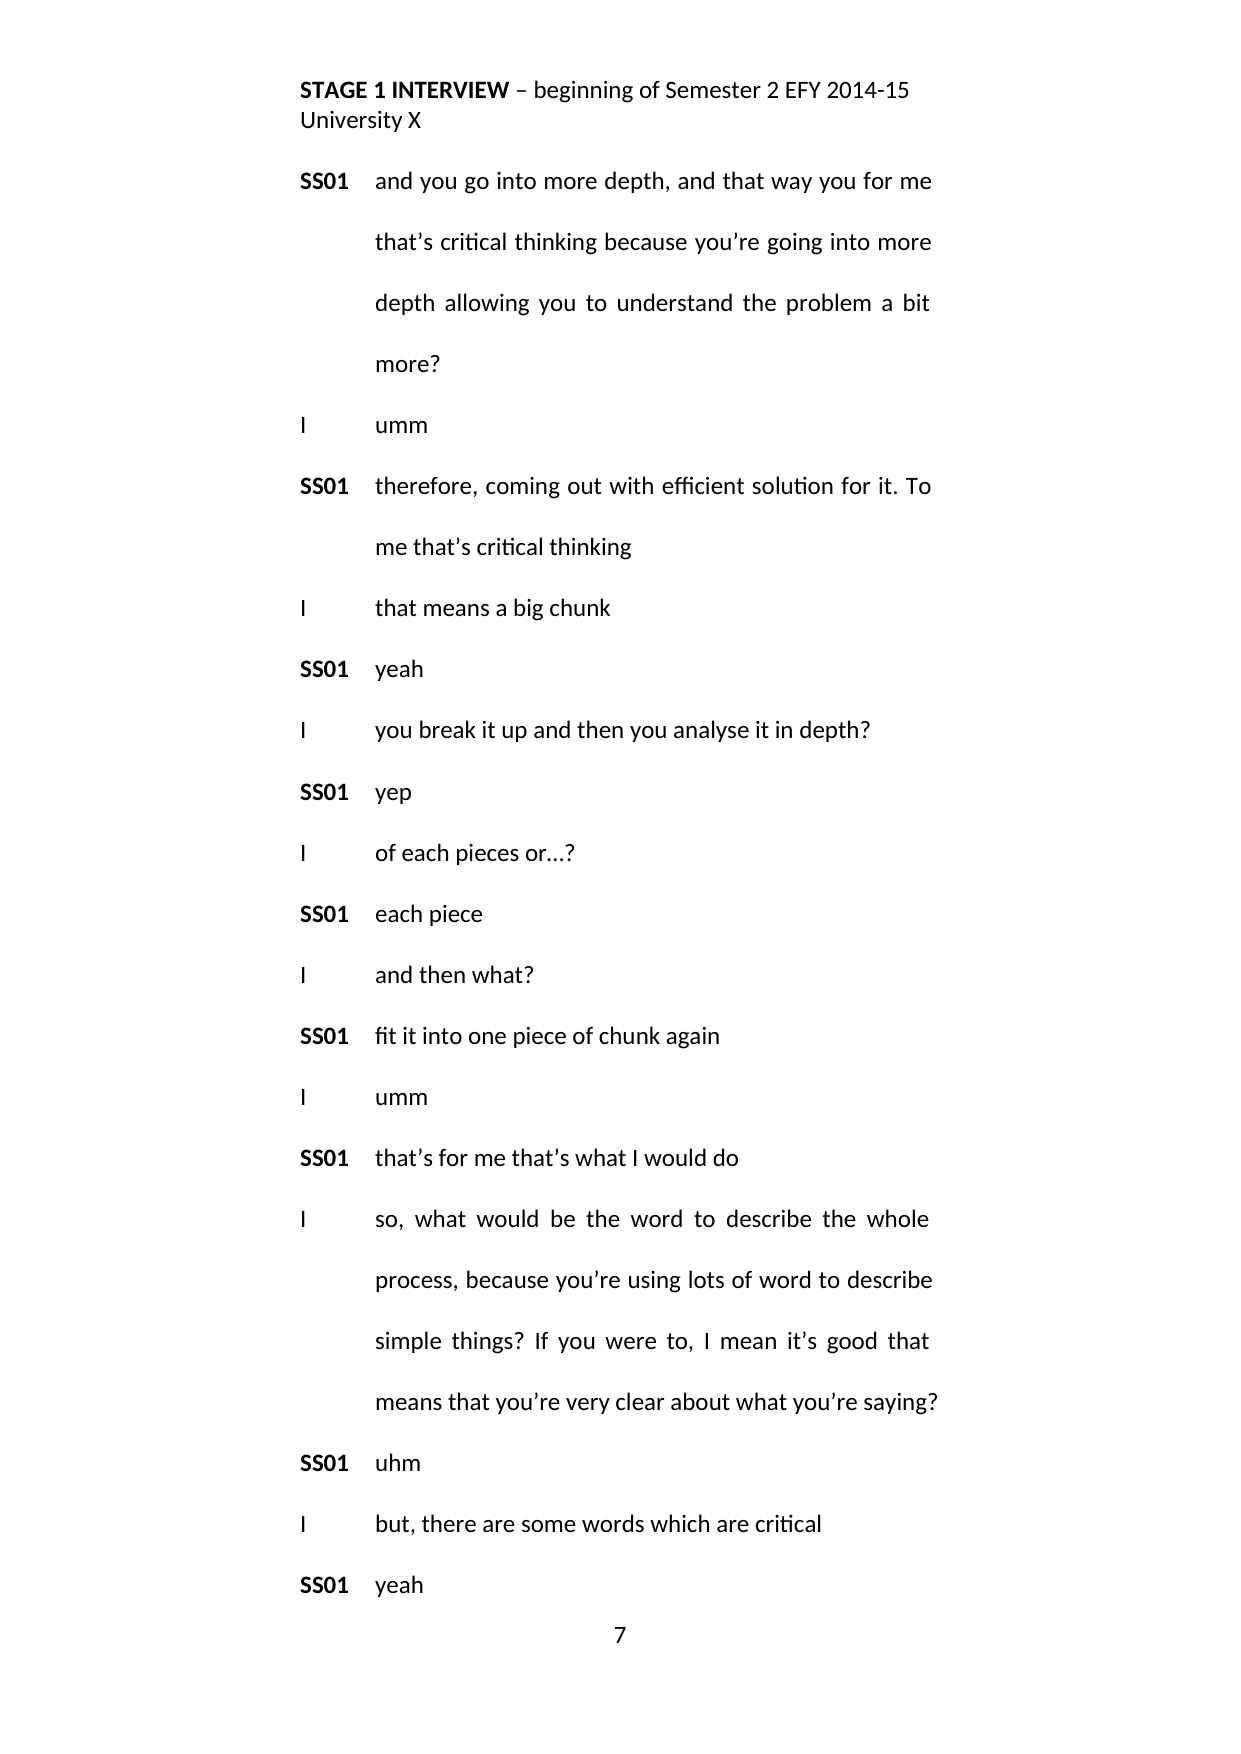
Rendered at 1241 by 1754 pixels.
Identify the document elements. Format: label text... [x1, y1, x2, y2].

text I but, there are some words which are critical [300, 1508, 940, 1539]
text I you break it up and then you analyse it in depth? [300, 715, 940, 745]
text I and then what? [300, 959, 940, 989]
text SS01 fit it into one piece of chunk again [300, 1020, 940, 1050]
text I that means a big chunk [300, 593, 940, 623]
text SS01 yeah [300, 1569, 940, 1600]
text I of each pieces or…? [300, 837, 940, 867]
text SS01 therefore, coming out with efficient solution for it. To me that’s critical thinking [300, 471, 940, 562]
text SS01 yeah [300, 654, 940, 684]
text I so, what would be the word to describe the whole process, because you’re using lots of word to describe simple things? If you were to, I mean it’s good that means that you’re very clear about what you’re saying? [300, 1203, 940, 1417]
text SS01 and you go into more depth, and that way you for me that’s critical thinking because you’re going into more depth allowing you to understand the problem a bit more? [300, 165, 940, 379]
text SS01 each piece [300, 898, 940, 928]
text SS01 uhm [300, 1447, 940, 1478]
text SS01 that’s for me that’s what I would do [300, 1142, 940, 1172]
text I umm [300, 1081, 940, 1111]
text SS01 yep [300, 776, 940, 806]
text I umm [300, 409, 940, 440]
